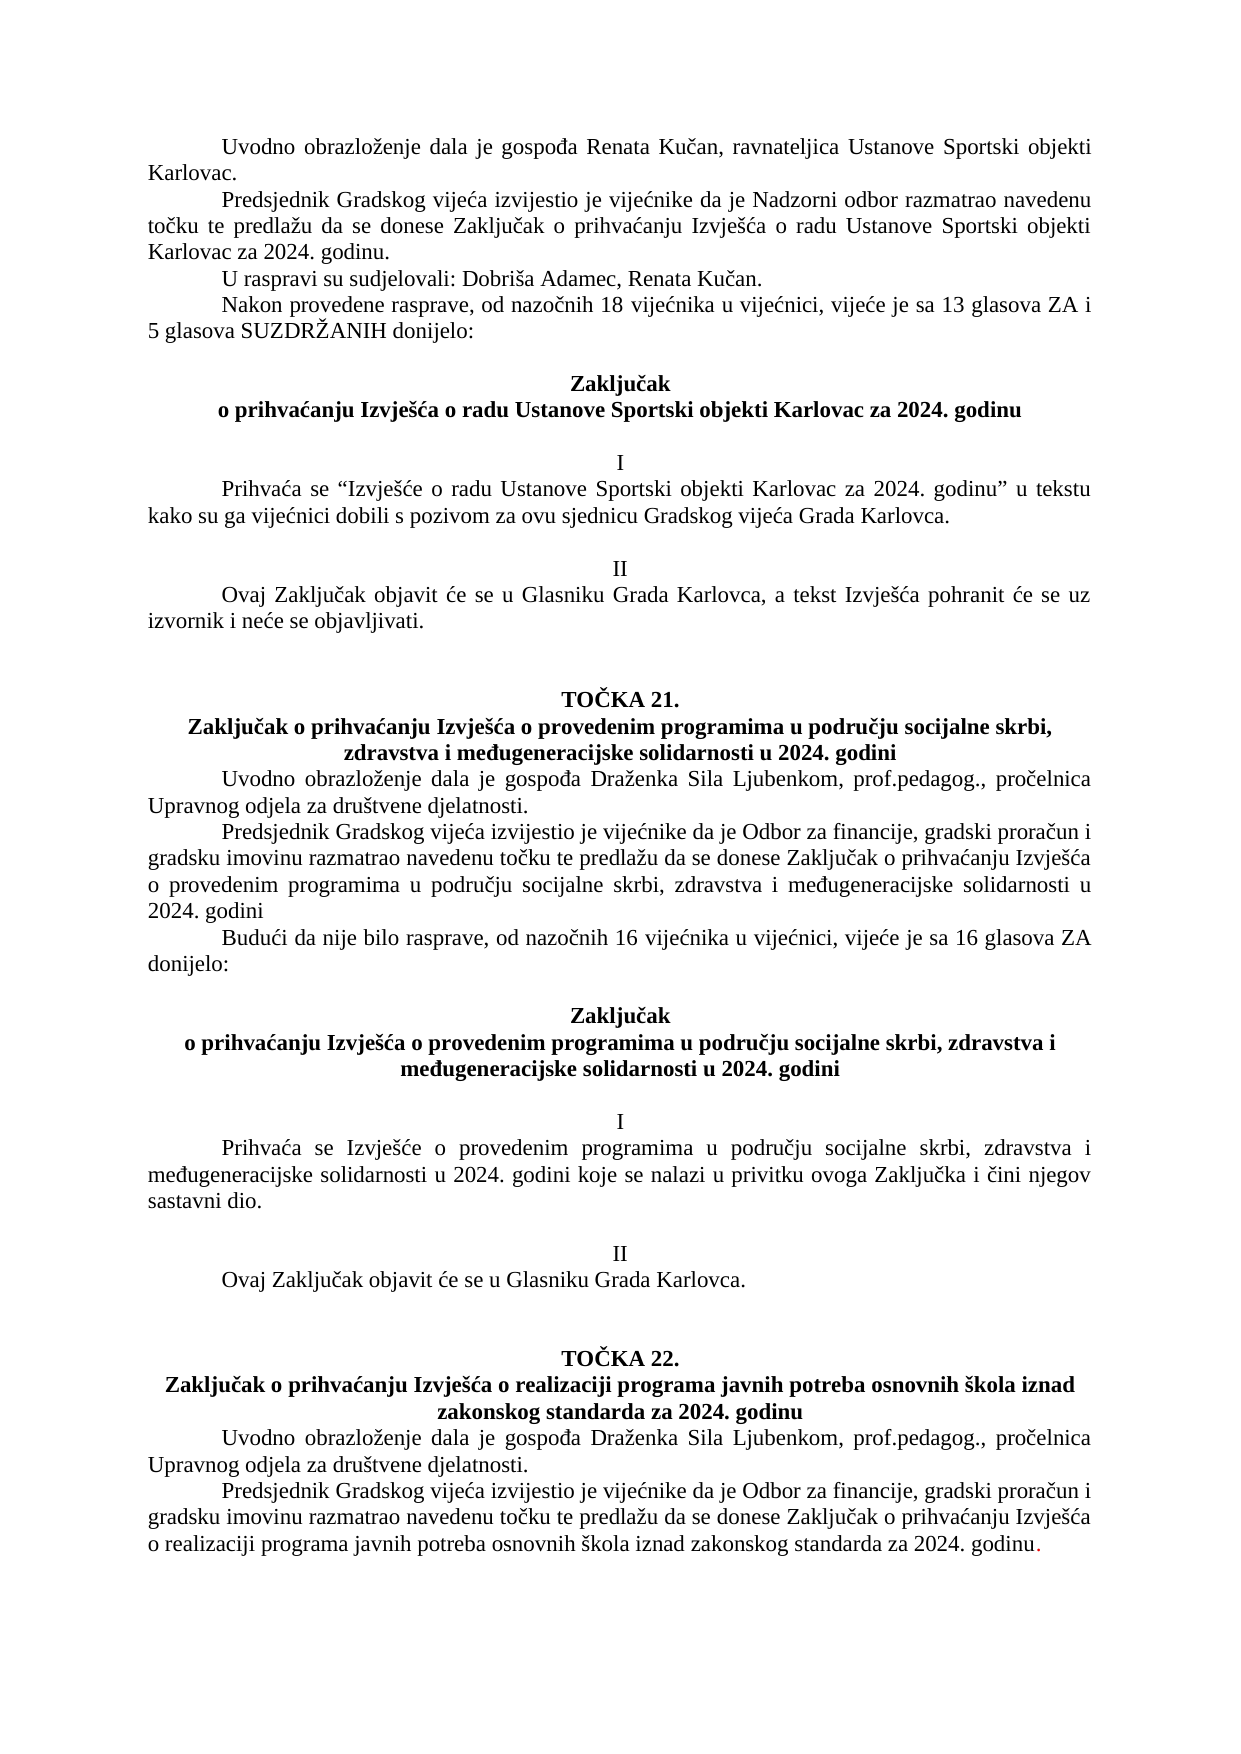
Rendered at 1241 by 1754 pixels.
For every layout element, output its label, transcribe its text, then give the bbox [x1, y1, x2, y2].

text TOČKA 21. [148, 686, 1093, 713]
text Nakon provedene rasprave, od nazočnih 18 vijećnika u vijećnici, vijeće je sa 13 glasova ZA i 5 glasova SUZDRŽANIH donijelo: [148, 291, 1093, 344]
text II [148, 554, 1093, 581]
text Ovaj Zaključak objavit će se u Glasniku Grada Karlovca. [148, 1266, 1093, 1292]
text Predsjednik Gradskog vijeća izvijestio je vijećnike da je Odbor za financije, gradski proračun i gradsku imovinu razmatrao navedenu točku te predlažu da se donese Zaključak o prihvaćanju Izvješća o realizaciji programa javnih potreba osnovnih škola iznad zakonskog standarda za 2024. godinu. [148, 1477, 1093, 1556]
text I [148, 1108, 1093, 1134]
text Ovaj Zaključak objavit će se u Glasniku Grada Karlovca, a tekst Izvješća pohranit će se uz izvornik i neće se objavljivati. [148, 581, 1093, 634]
text o prihvaćanju Izvješća o provedenim programima u području socijalne skrbi, zdravstva i međugeneracijske solidarnosti u 2024. godini [148, 1029, 1093, 1082]
text Prihvaća se “Izvješće o radu Ustanove Sportski objekti Karlovac za 2024. godinu” u tekstu kako su ga vijećnici dobili s pozivom za ovu sjednicu Gradskog vijeća Grada Karlovca. [148, 476, 1093, 528]
text U raspravi su sudjelovali: Dobriša Adamec, Renata Kučan. [148, 265, 1093, 291]
text Zaključak o prihvaćanju Izvješća o provedenim programima u području socijalne skrbi, zdravstva i međugeneracijske solidarnosti u 2024. godini [148, 713, 1093, 765]
text Uvodno obrazloženje dala je gospođa Renata Kučan, ravnateljica Ustanove Sportski objekti Karlovac. [148, 133, 1093, 186]
text TOČKA 22. [148, 1345, 1093, 1372]
text Zaključak o prihvaćanju Izvješća o realizaciji programa javnih potreba osnovnih škola iznad zakonskog standarda za 2024. godinu [148, 1372, 1093, 1424]
text o prihvaćanju Izvješća o radu Ustanove Sportski objekti Karlovac za 2024. godinu [148, 396, 1093, 423]
text Budući da nije bilo rasprave, od nazočnih 16 vijećnika u vijećnici, vijeće je sa 16 glasova ZA donijelo: [148, 923, 1093, 976]
text Zaključak [148, 1003, 1093, 1029]
text I [148, 449, 1093, 476]
text Predsjednik Gradskog vijeća izvijestio je vijećnike da je Nadzorni odbor razmatrao navedenu točku te predlažu da se donese Zaključak o prihvaćanju Izvješća o radu Ustanove Sportski objekti Karlovac za 2024. godinu. [148, 186, 1093, 265]
text Predsjednik Gradskog vijeća izvijestio je vijećnike da je Odbor za financije, gradski proračun i gradsku imovinu razmatrao navedenu točku te predlažu da se donese Zaključak o prihvaćanju Izvješća o provedenim programima u području socijalne skrbi, zdravstva i međugeneracijske solidarnosti u 2024. godini [148, 818, 1093, 923]
text II [148, 1240, 1093, 1266]
text Uvodno obrazloženje dala je gospođa Draženka Sila Ljubenkom, prof.pedagog., pročelnica Upravnog odjela za društvene djelatnosti. [148, 765, 1093, 818]
text Zaključak [148, 370, 1093, 396]
text Prihvaća se Izvješće o provedenim programima u području socijalne skrbi, zdravstva i međugeneracijske solidarnosti u 2024. godini koje se nalazi u privitku ovoga Zaključka i čini njegov sastavni dio. [148, 1134, 1093, 1213]
text Uvodno obrazloženje dala je gospođa Draženka Sila Ljubenkom, prof.pedagog., pročelnica Upravnog odjela za društvene djelatnosti. [148, 1424, 1093, 1477]
